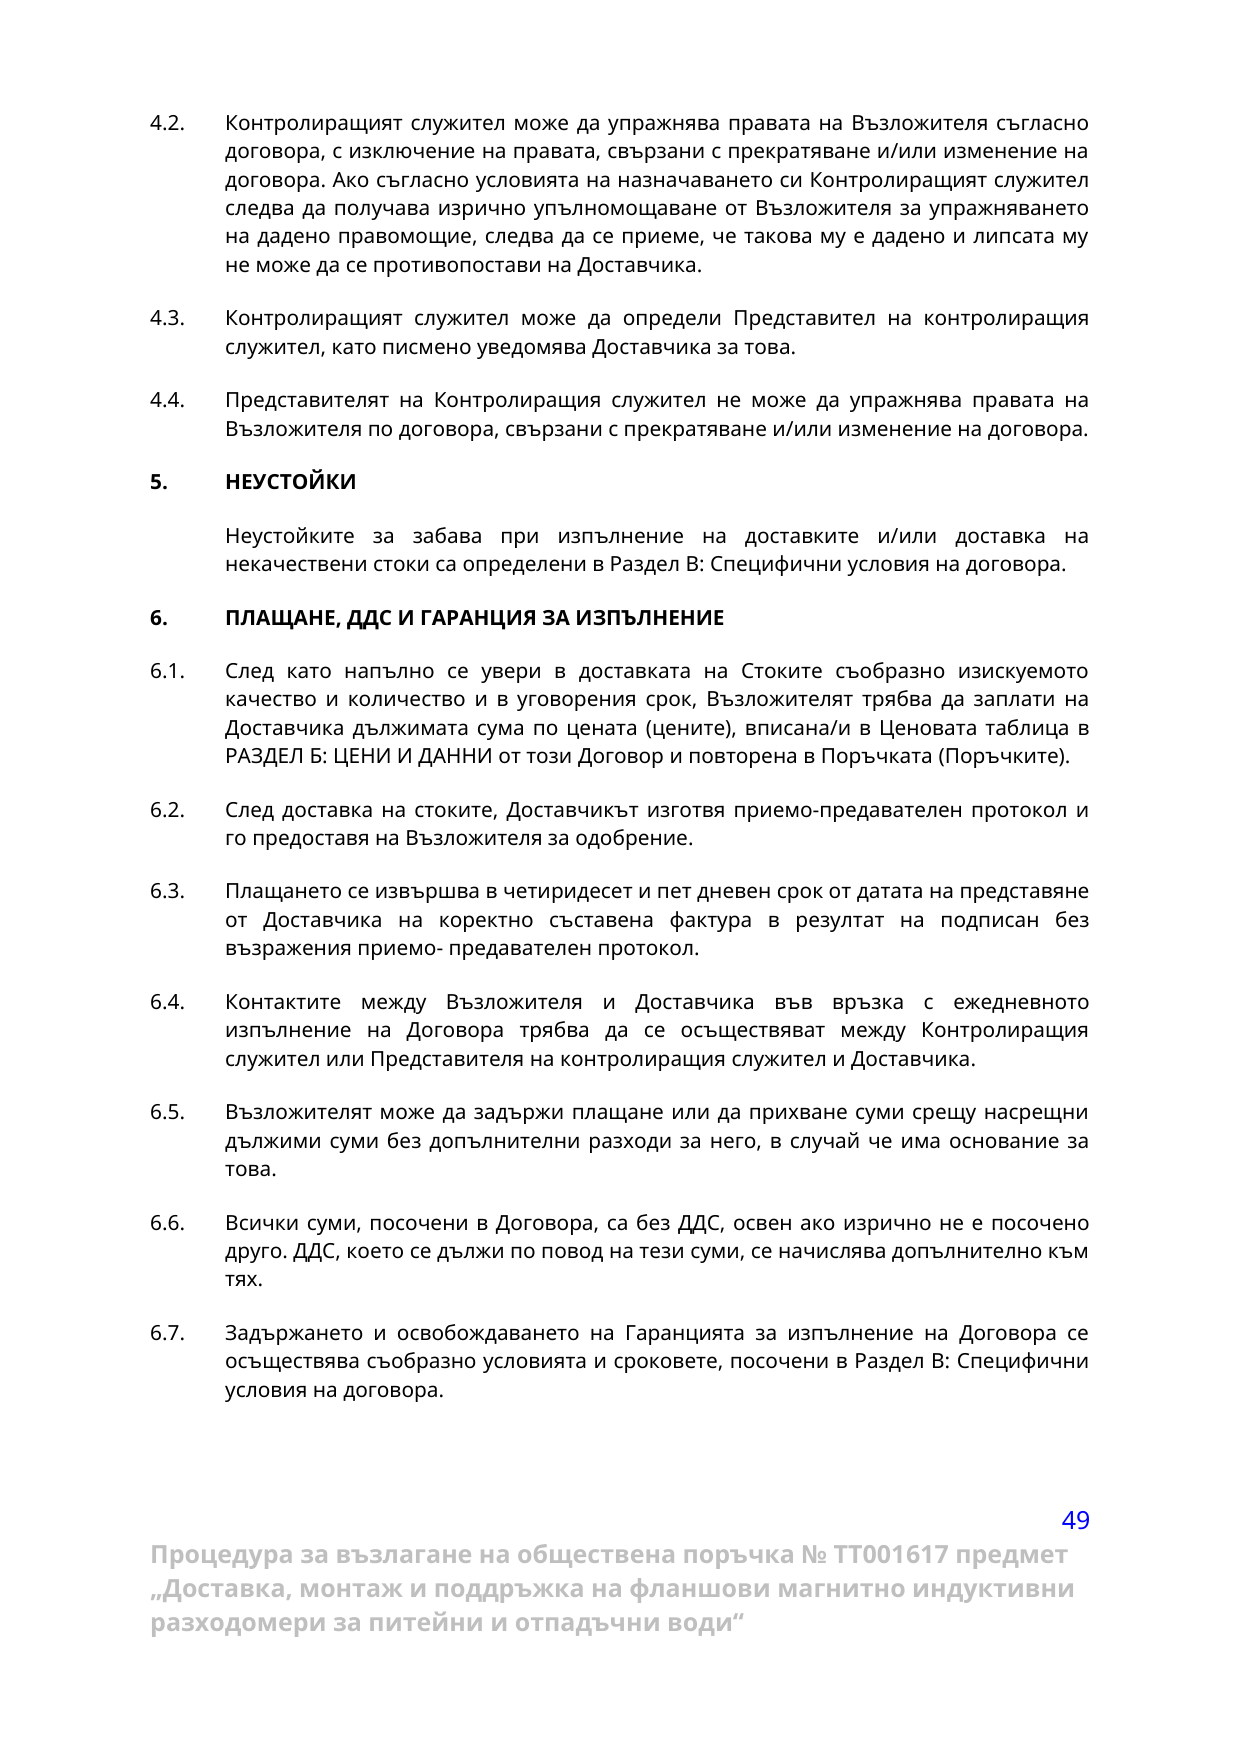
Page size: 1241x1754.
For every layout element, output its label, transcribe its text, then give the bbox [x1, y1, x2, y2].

list Контактите между Възложителя и Доставчика във връзка с ежедневното изпълнение на Договора трябва да се осъществяват между Контролиращия служител или Представителя на контролиращия служител и Доставчика. [150, 987, 1090, 1072]
list Представителят на Контролиращия служител не може да упражнява правата на Възложителя по договора, свързани с прекратяване и/или изменение на договора. [150, 385, 1090, 442]
list След като напълно се увери в доставката на Стоките съобразно изискуемото качество и количество и в уговорения срок, Възложителят трябва да заплати на Доставчика дължимата сума по цената (цените), вписана/и в Ценовата таблица в РАЗДЕЛ Б: ЦЕНИ И ДАННИ от този Договор и повторена в Поръчката (Поръчките). [150, 656, 1090, 770]
list Задържането и освобождаването на Гаранцията за изпълнение на Договора се осъществява съобразно условията и сроковете, посочени в Раздел В: Специфични условия на договора. [150, 1318, 1090, 1403]
list Възложителят може да задържи плащане или да прихване суми срещу насрещни дължими суми без допълнителни разходи за него, в случай че има основание за това. [150, 1097, 1090, 1183]
list Контролиращият служител може да упражнява правата на Възложителя съгласно договора, с изключение на правата, свързани с прекратяване и/или изменение на договора. Ако съгласно условията на назначаването си Контролиращият служител следва да получава изрично упълномощаване от Възложителя за упражняването на дадено правомощие, следва да се приеме, че такова му е дадено и липсата му не може да се противопостави на Доставчика. [150, 108, 1090, 278]
list Плащането се извършва в четиридесет и пет дневен срок от датата на представяне от Доставчика на коректно съставена фактура в резултат на подписан без възражения приемо- предавателен протокол. [150, 877, 1090, 962]
list ПЛАЩАНЕ, ДДС И ГАРАНЦИЯ ЗА ИЗПЪЛНЕНИЕ [150, 603, 1090, 631]
list НЕУСТОЙКИ [150, 467, 1090, 496]
list Всички суми, посочени в Договора, са без ДДС, освен ако изрично не е посочено друго. ДДС, което се дължи по повод на тези суми, се начислява допълнително към тях. [150, 1208, 1090, 1293]
list След доставка на стоките, Доставчикът изготвя приемо-предавателен протокол и го предоставя на Възложителя за одобрение. [150, 795, 1090, 852]
text Неустойките за забава при изпълнение на доставките и/или доставка на некачествени стоки са определени в Раздел В: Специфични условия на договора. [225, 521, 1090, 578]
list Контролиращият служител може да определи Представител на контролиращия служител, като писмено уведомява Доставчика за това. [150, 303, 1090, 360]
